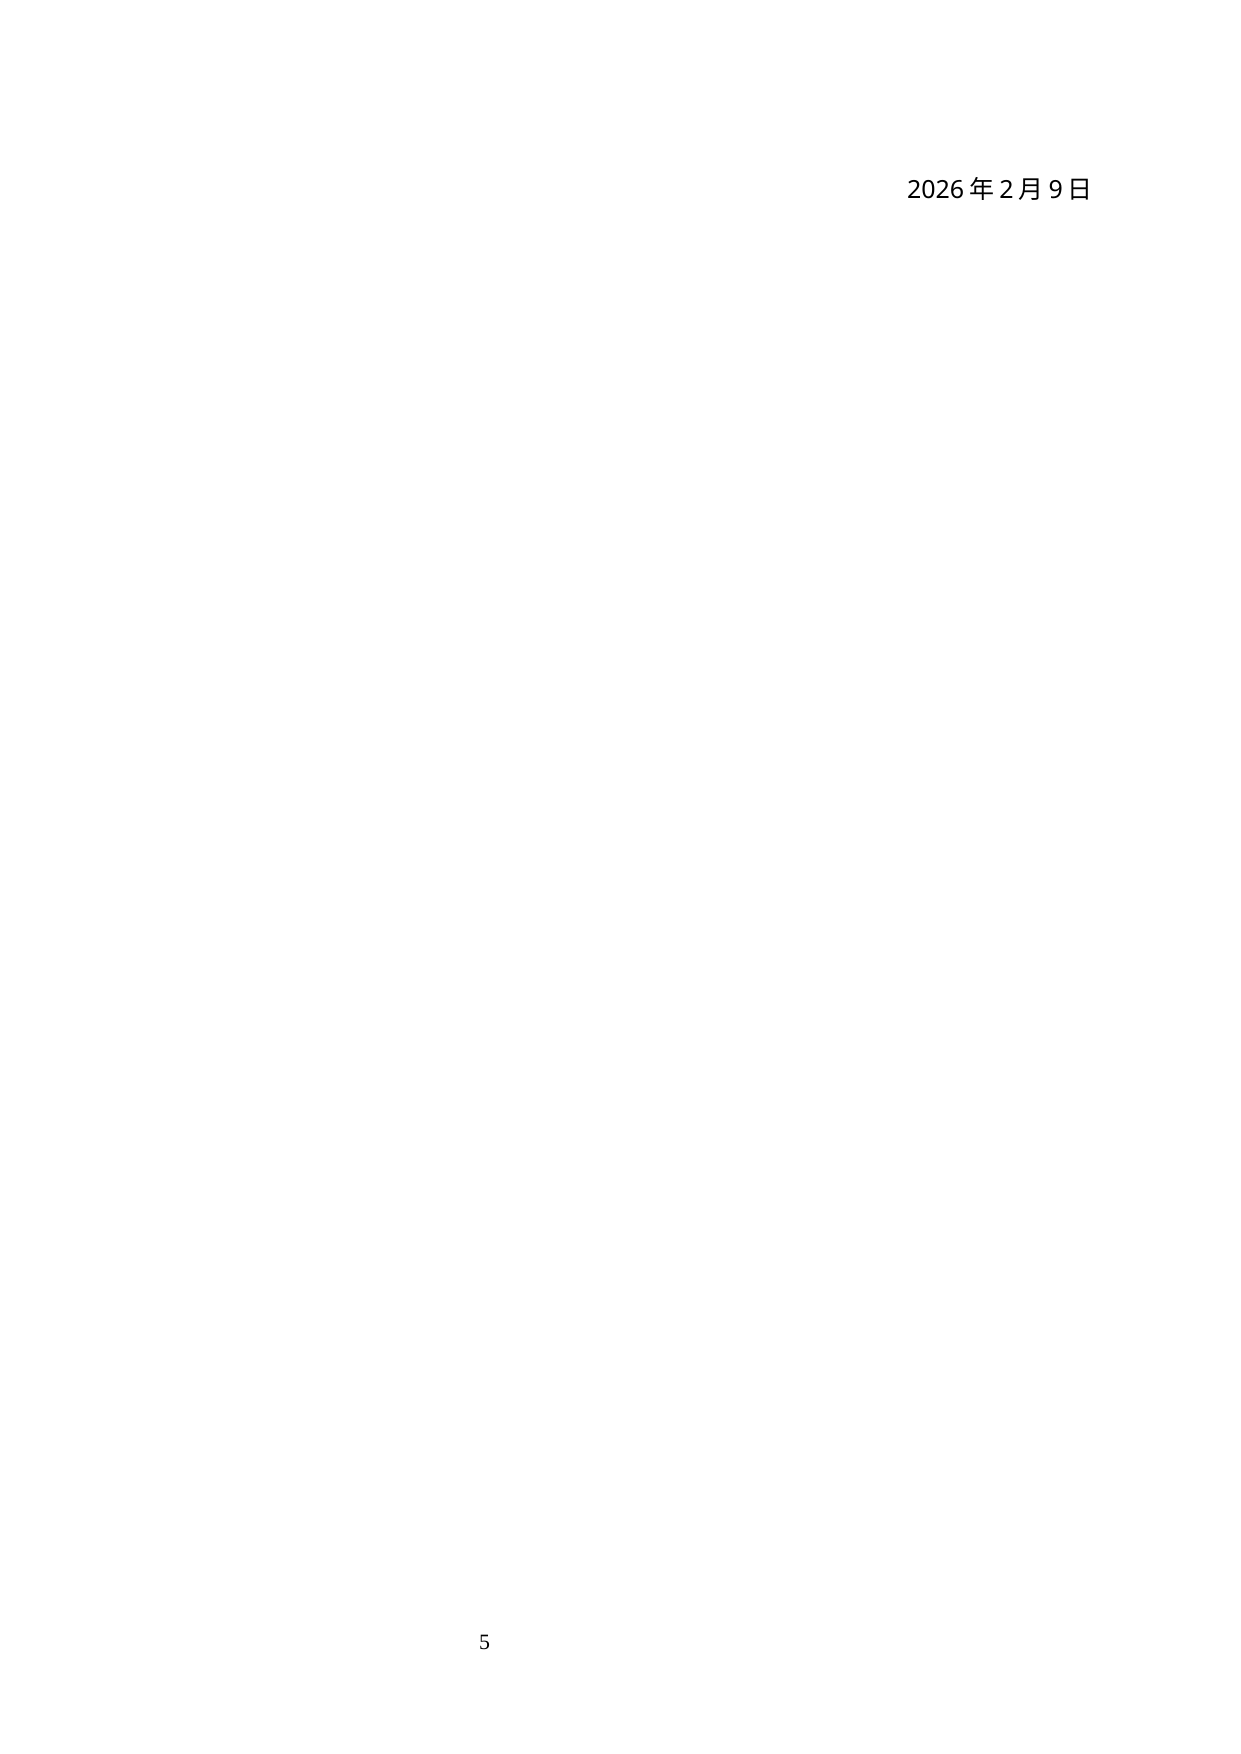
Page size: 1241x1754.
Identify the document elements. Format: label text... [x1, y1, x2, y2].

text 2026年2月9日 [165, 162, 1092, 208]
